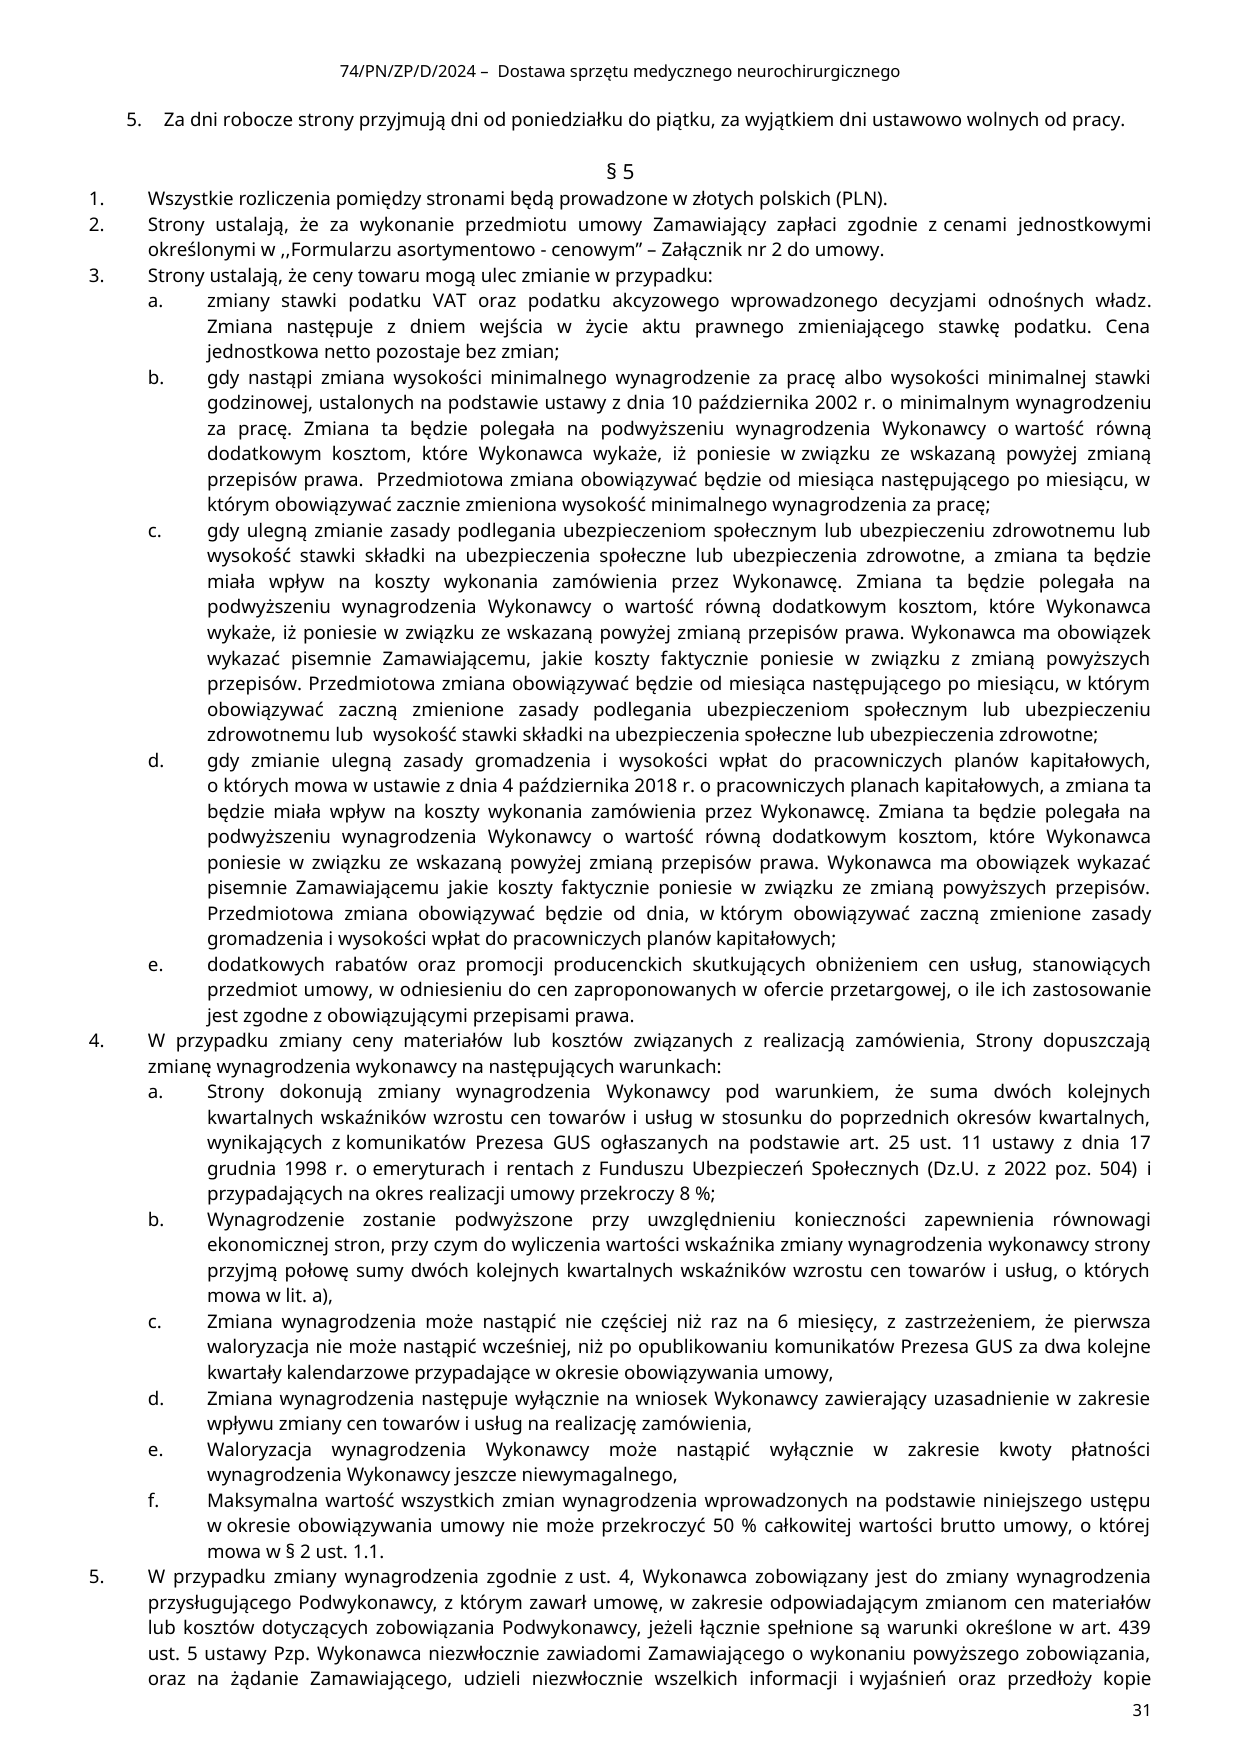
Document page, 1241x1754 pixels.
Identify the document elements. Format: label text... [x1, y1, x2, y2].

list W przypadku zmiany ceny materiałów lub kosztów związanych z realizacją zamówienia, Strony dopuszczają zmianę wynagrodzenia wykonawcy na następujących warunkach: [89, 1028, 1152, 1079]
list gdy nastąpi zmiana wysokości minimalnego wynagrodzenie za pracę albo wysokości minimalnej stawki godzinowej, ustalonych na podstawie ustawy z dnia 10 października 2002 r. o minimalnym wynagrodzeniu za pracę. Zmiana ta będzie polegała na podwyższeniu wynagrodzenia Wykonawcy o wartość równą dodatkowym kosztom, które Wykonawca wykaże, iż poniesie w związku ze wskazaną powyżej zmianą przepisów prawa. Przedmiotowa zmiana obowiązywać będzie od miesiąca następującego po miesiącu, w którym obowiązywać zacznie zmieniona wysokość minimalnego wynagrodzenia za pracę; [148, 364, 1152, 517]
list Zmiana wynagrodzenia następuje wyłącznie na wniosek Wykonawcy zawierający uzasadnienie w zakresie wpływu zmiany cen towarów i usług na realizację zamówienia, [148, 1385, 1152, 1436]
list gdy ulegną zmianie zasady podlegania ubezpieczeniom społecznym lub ubezpieczeniu zdrowotnemu lub wysokość stawki składki na ubezpieczenia społeczne lub ubezpieczenia zdrowotne, a zmiana ta będzie miała wpływ na koszty wykonania zamówienia przez Wykonawcę. Zmiana ta będzie polegała na podwyższeniu wynagrodzenia Wykonawcy o wartość równą dodatkowym kosztom, które Wykonawca wykaże, iż poniesie w związku ze wskazaną powyżej zmianą przepisów prawa. Wykonawca ma obowiązek wykazać pisemnie Zamawiającemu, jakie koszty faktycznie poniesie w związku z zmianą powyższych przepisów. Przedmiotowa zmiana obowiązywać będzie od miesiąca następującego po miesiącu, w którym obowiązywać zaczną zmienione zasady podlegania ubezpieczeniom społecznym lub ubezpieczeniu zdrowotnemu lub wysokość stawki składki na ubezpieczenia społeczne lub ubezpieczenia zdrowotne; [148, 517, 1152, 747]
list zmiany stawki podatku VAT oraz podatku akcyzowego wprowadzonego decyzjami odnośnych władz. Zmiana następuje z dniem wejścia w życie aktu prawnego zmieniającego stawkę podatku. Cena jednostkowa netto pozostaje bez zmian; [148, 287, 1152, 364]
list Waloryzacja wynagrodzenia Wykonawcy może nastąpić wyłącznie w zakresie kwoty płatności wynagrodzenia Wykonawcy jeszcze niewymagalnego, [148, 1436, 1152, 1487]
list Strony ustalają, że za wykonanie przedmiotu umowy Zamawiający zapłaci zgodnie z cenami jednostkowymi określonymi w ,,Formularzu asortymentowo - cenowym” – Załącznik nr 2 do umowy. [89, 211, 1152, 262]
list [89, 1563, 1152, 1691]
text § 5 [89, 157, 1152, 185]
list Maksymalna wartość wszystkich zmian wynagrodzenia wprowadzonych na podstawie niniejszego ustępu w okresie obowiązywania umowy nie może przekroczyć 50 % całkowitej wartości brutto umowy, o której mowa w § 2 ust. 1.1. [148, 1487, 1152, 1563]
list Wynagrodzenie zostanie podwyższone przy uwzględnieniu konieczności zapewnienia równowagi ekonomicznej stron, przy czym do wyliczenia wartości wskaźnika zmiany wynagrodzenia wykonawcy strony przyjmą połowę sumy dwóch kolejnych kwartalnych wskaźników wzrostu cen towarów i usług, o których mowa w lit. a), [148, 1206, 1152, 1308]
list Strony ustalają, że ceny towaru mogą ulec zmianie w przypadku: [89, 262, 1152, 287]
list Za dni robocze strony przyjmują dni od poniedziałku do piątku, za wyjątkiem dni ustawowo wolnych od pracy. [126, 106, 1152, 131]
list Zmiana wynagrodzenia może nastąpić nie częściej niż raz na 6 miesięcy, z zastrzeżeniem, że pierwsza waloryzacja nie może nastąpić wcześniej, niż po opublikowaniu komunikatów Prezesa GUS za dwa kolejne kwartały kalendarzowe przypadające w okresie obowiązywania umowy, [148, 1308, 1152, 1385]
list Strony dokonują zmiany wynagrodzenia Wykonawcy pod warunkiem, że suma dwóch kolejnych kwartalnych wskaźników wzrostu cen towarów i usług w stosunku do poprzednich okresów kwartalnych, wynikających z komunikatów Prezesa GUS ogłaszanych na podstawie art. 25 ust. 11 ustawy z dnia 17 grudnia 1998 r. o emeryturach i rentach z Funduszu Ubezpieczeń Społecznych (Dz.U. z 2022 poz. 504) i przypadających na okres realizacji umowy przekroczy 8 %; [148, 1079, 1152, 1206]
list gdy zmianie ulegną zasady gromadzenia i wysokości wpłat do pracowniczych planów kapitałowych, o których mowa w ustawie z dnia 4 października 2018 r. o pracowniczych planach kapitałowych, a zmiana ta będzie miała wpływ na koszty wykonania zamówienia przez Wykonawcę. Zmiana ta będzie polegała na podwyższeniu wynagrodzenia Wykonawcy o wartość równą dodatkowym kosztom, które Wykonawca poniesie w związku ze wskazaną powyżej zmianą przepisów prawa. Wykonawca ma obowiązek wykazać pisemnie Zamawiającemu jakie koszty faktycznie poniesie w związku ze zmianą powyższych przepisów. Przedmiotowa zmiana obowiązywać będzie od dnia, w którym obowiązywać zaczną zmienione zasady gromadzenia i wysokości wpłat do pracowniczych planów kapitałowych; [148, 747, 1152, 951]
list Wszystkie rozliczenia pomiędzy stronami będą prowadzone w złotych polskich (PLN). [89, 185, 1152, 211]
list dodatkowych rabatów oraz promocji producenckich skutkujących obniżeniem cen usług, stanowiących przedmiot umowy, w odniesieniu do cen zaproponowanych w ofercie przetargowej, o ile ich zastosowanie jest zgodne z obowiązującymi przepisami prawa. [148, 951, 1152, 1028]
